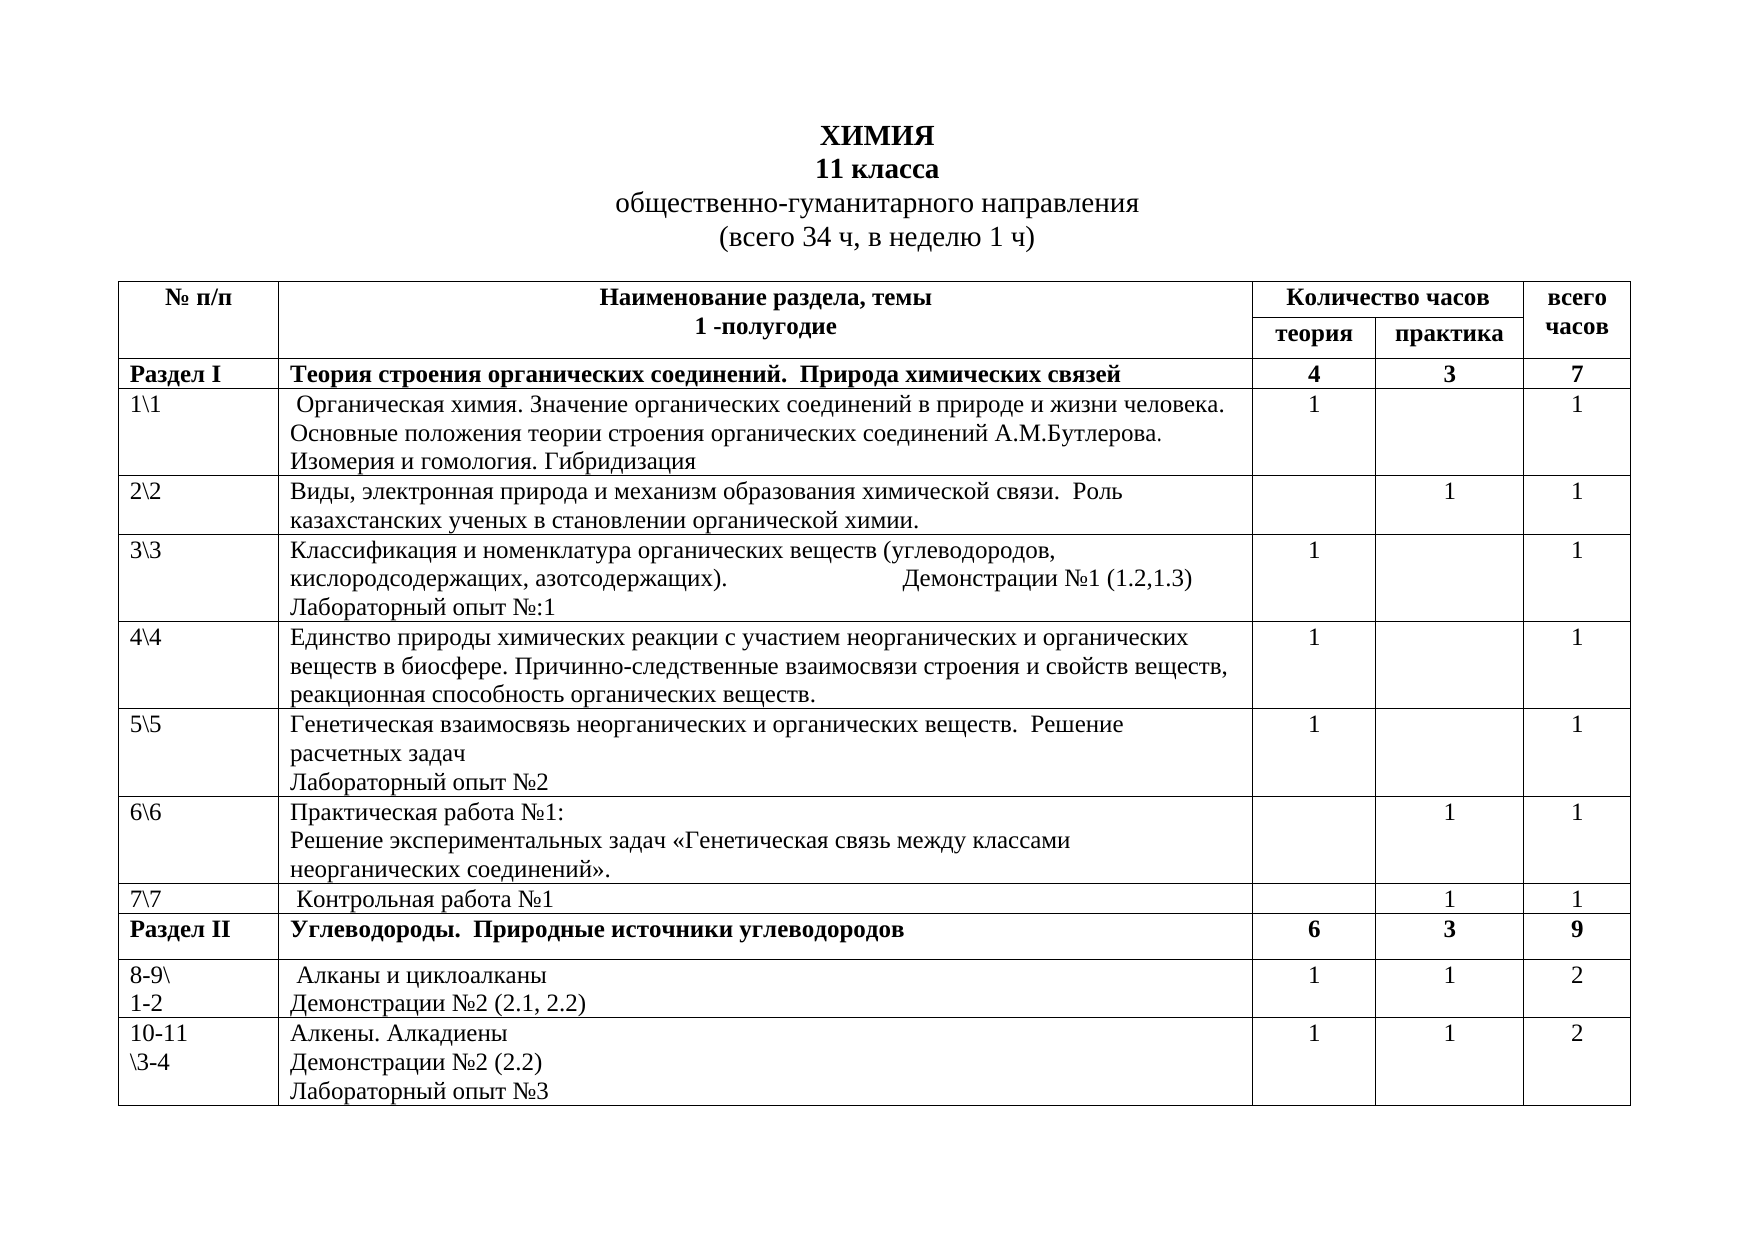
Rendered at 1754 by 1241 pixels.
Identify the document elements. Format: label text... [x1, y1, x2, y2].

table_cell 5\5 [119, 709, 278, 796]
table_cell 7 [1524, 359, 1630, 388]
table_cell 3 [1376, 359, 1523, 388]
table_cell Виды, электронная природа и механизм образования химической связи. Роль казахстанских ученых в становлении органической химии. [279, 476, 1252, 534]
table_cell Контрольная работа №1 [279, 884, 1252, 913]
table_cell 1 [1253, 1018, 1375, 1104]
table_cell Теория строения органических соединений. Природа химических связей [279, 359, 1252, 388]
table_header № п/п [119, 282, 278, 358]
table_cell 1 [1376, 797, 1523, 883]
table_cell 1 [1524, 709, 1630, 796]
table_cell Практическая работа №1: Решение экспериментальных задач «Генетическая связь между классами неорганических соединений». [279, 797, 1252, 883]
table_cell 1 [1253, 535, 1375, 621]
table_cell 1 [1253, 389, 1375, 475]
table_cell Классификация и номенклатура органических веществ (углеводородов, кислородсодержащих, азотсодержащих). Демонстрации №1 (1.2,1.3) Лабораторный опыт №:1 [279, 535, 1252, 621]
table_cell 3 [1376, 914, 1523, 959]
table_cell Раздел II [119, 914, 278, 959]
table_cell 1 [1376, 1018, 1523, 1104]
table_header всего часов [1524, 282, 1630, 358]
table_cell [1376, 535, 1523, 621]
table_cell 2 [1524, 960, 1630, 1017]
table_cell 3\3 [119, 535, 278, 621]
table_cell 1 [1524, 797, 1630, 883]
table_cell 1 [1376, 884, 1523, 913]
table_cell 4\4 [119, 622, 278, 708]
table_cell теория [1253, 318, 1375, 358]
table_cell 1 [1376, 476, 1523, 534]
table_cell практика [1376, 318, 1523, 358]
table_header Наименование раздела, темы 1 -полугодие [279, 282, 1252, 358]
text 11 класса [118, 152, 1636, 185]
table_cell 2\2 [119, 476, 278, 534]
table_cell 1 [1253, 622, 1375, 708]
table_cell 1 [1524, 535, 1630, 621]
table_cell 4 [1253, 359, 1375, 388]
table_cell [1253, 797, 1375, 883]
table_cell [1253, 884, 1375, 913]
table_cell Органическая химия. Значение органических соединений в природе и жизни человека. Основные положения теории строения органических соединений А.М.Бутлерова. Изомерия и гомология. Гибридизация [279, 389, 1252, 475]
table_cell [1376, 389, 1523, 475]
table_cell Углеводороды. Природные источники углеводородов [279, 914, 1252, 959]
text (всего 34 ч, в неделю 1 ч) [118, 219, 1636, 252]
text ХИМИЯ [118, 118, 1636, 152]
table_header Количество часов [1253, 282, 1523, 317]
table_cell 7\7 [119, 884, 278, 913]
table_cell 10-11 \3-4 [119, 1018, 278, 1104]
table_cell Алканы и циклоалканы Демонстрации №2 (2.1, 2.2) [279, 960, 1252, 1017]
text общественно-гуманитарного направления [118, 185, 1636, 219]
table_cell 1 [1524, 622, 1630, 708]
table_cell 6 [1253, 914, 1375, 959]
table_cell Раздел I [119, 359, 278, 388]
table_cell [1253, 476, 1375, 534]
table_cell [1376, 622, 1523, 708]
table_cell 1 [1253, 709, 1375, 796]
table_cell 6\6 [119, 797, 278, 883]
table_cell 1 [1524, 476, 1630, 534]
table_cell 9 [1524, 914, 1630, 959]
table_cell 1 [1524, 884, 1630, 913]
table_cell [1376, 709, 1523, 796]
table_cell 1 [1253, 960, 1375, 1017]
table_cell Алкены. Алкадиены Демонстрации №2 (2.2) Лабораторный опыт №3 [279, 1018, 1252, 1104]
table_cell 8-9\ 1-2 [119, 960, 278, 1017]
table_cell 1 [1524, 389, 1630, 475]
table_cell Генетическая взаимосвязь неорганических и органических веществ. Решение расчетных задач Лабораторный опыт №2 [279, 709, 1252, 796]
table_cell Единство природы химических реакции с участием неорганических и органических веществ в биосфере. Причинно-следственные взаимосвязи строения и свойств веществ, реакционная способность органических веществ. [279, 622, 1252, 708]
table_cell 1\1 [119, 389, 278, 475]
table_cell 2 [1524, 1018, 1630, 1104]
table_cell 1 [1376, 960, 1523, 1017]
